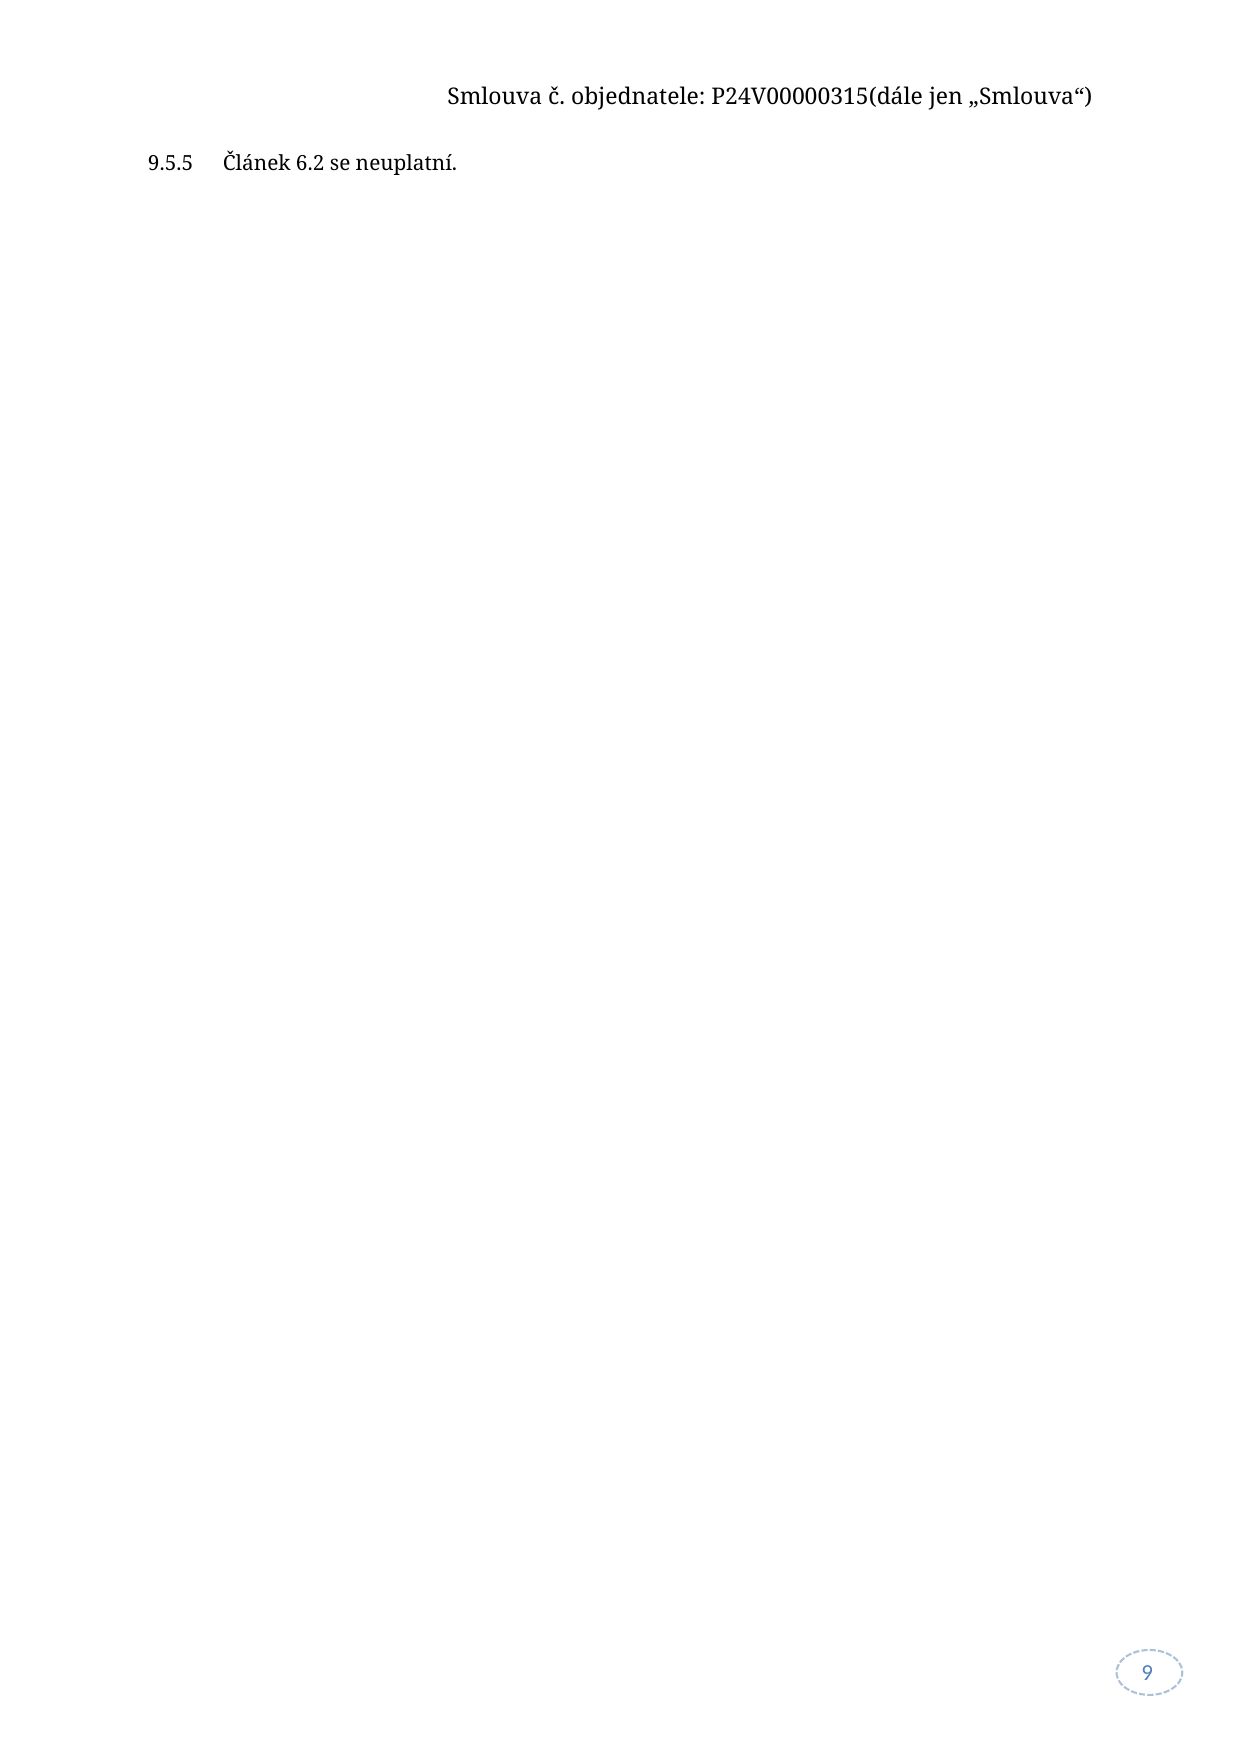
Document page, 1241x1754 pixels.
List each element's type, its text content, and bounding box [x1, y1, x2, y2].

list Článek 6.2 se neuplatní. [148, 148, 1093, 176]
